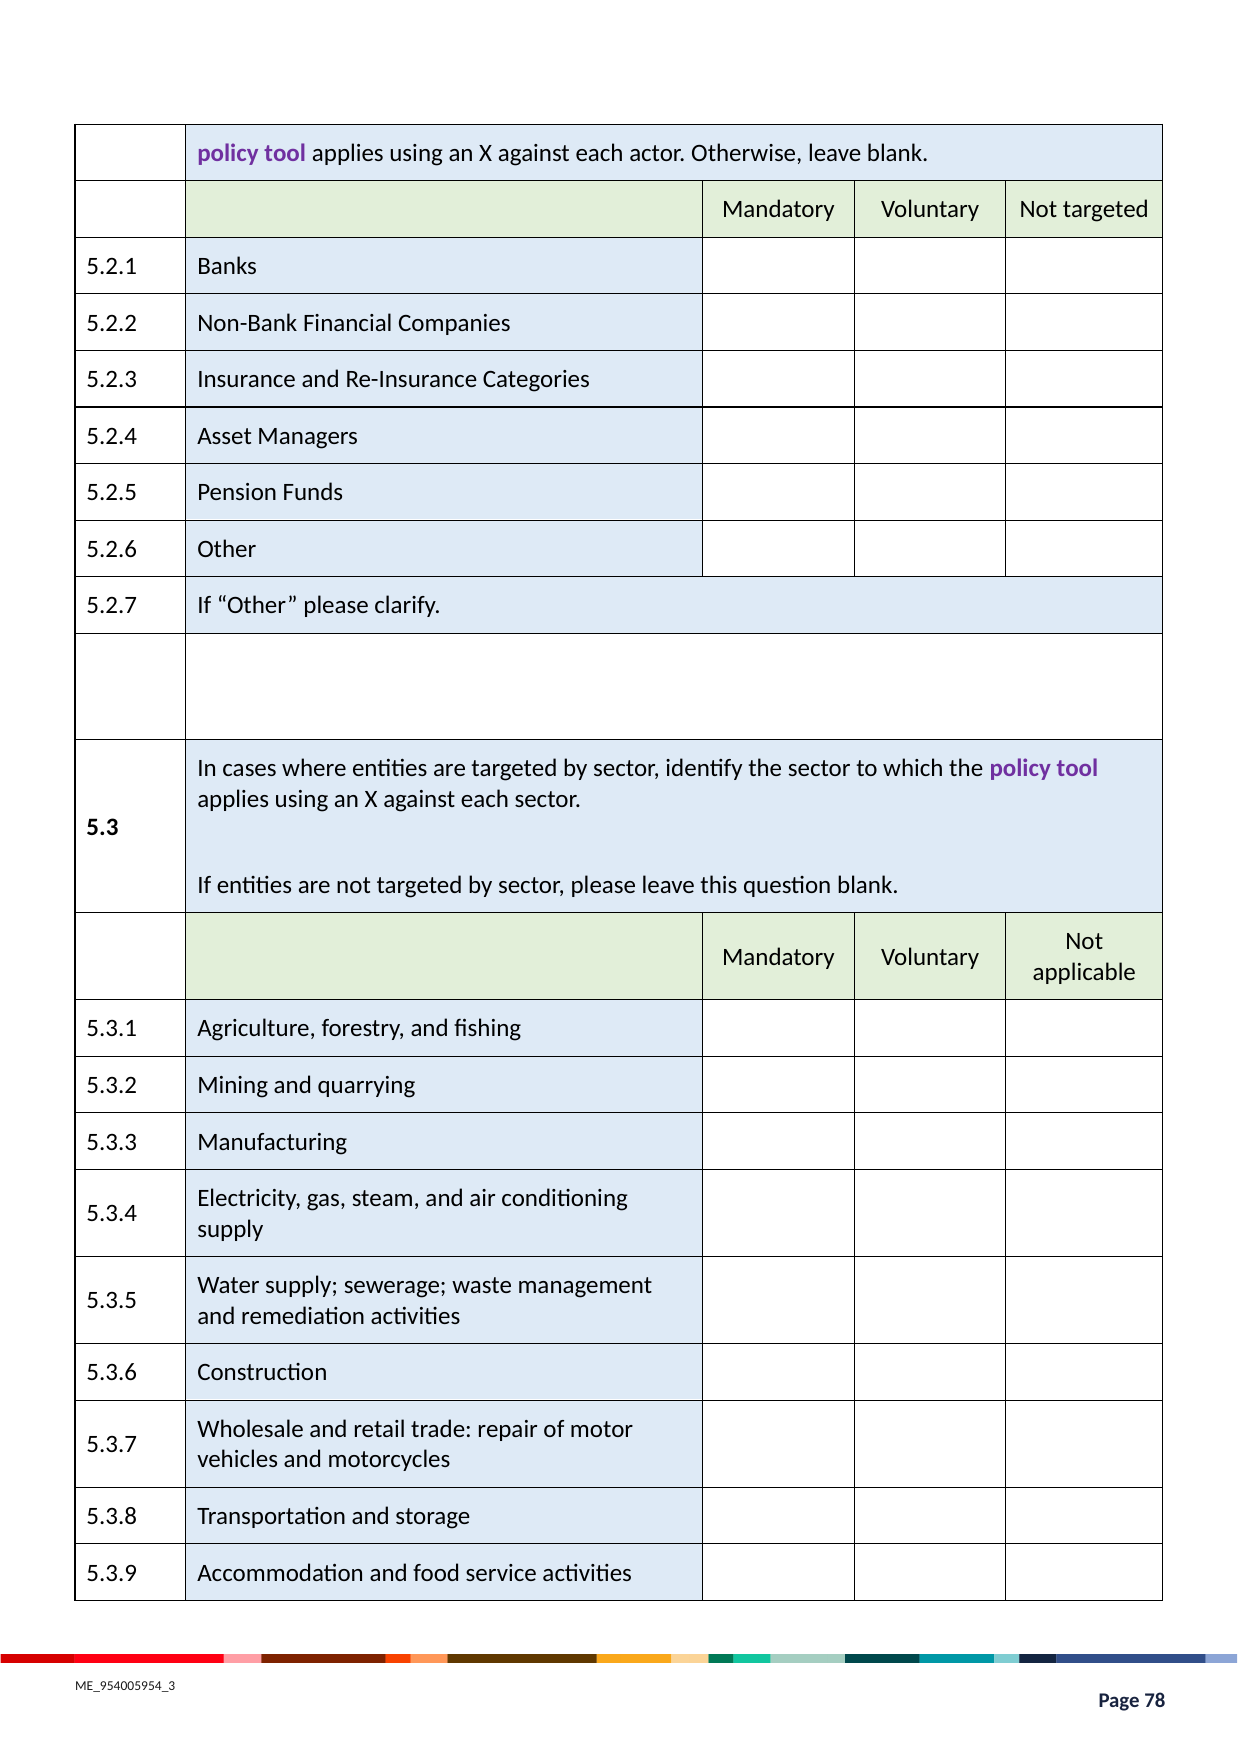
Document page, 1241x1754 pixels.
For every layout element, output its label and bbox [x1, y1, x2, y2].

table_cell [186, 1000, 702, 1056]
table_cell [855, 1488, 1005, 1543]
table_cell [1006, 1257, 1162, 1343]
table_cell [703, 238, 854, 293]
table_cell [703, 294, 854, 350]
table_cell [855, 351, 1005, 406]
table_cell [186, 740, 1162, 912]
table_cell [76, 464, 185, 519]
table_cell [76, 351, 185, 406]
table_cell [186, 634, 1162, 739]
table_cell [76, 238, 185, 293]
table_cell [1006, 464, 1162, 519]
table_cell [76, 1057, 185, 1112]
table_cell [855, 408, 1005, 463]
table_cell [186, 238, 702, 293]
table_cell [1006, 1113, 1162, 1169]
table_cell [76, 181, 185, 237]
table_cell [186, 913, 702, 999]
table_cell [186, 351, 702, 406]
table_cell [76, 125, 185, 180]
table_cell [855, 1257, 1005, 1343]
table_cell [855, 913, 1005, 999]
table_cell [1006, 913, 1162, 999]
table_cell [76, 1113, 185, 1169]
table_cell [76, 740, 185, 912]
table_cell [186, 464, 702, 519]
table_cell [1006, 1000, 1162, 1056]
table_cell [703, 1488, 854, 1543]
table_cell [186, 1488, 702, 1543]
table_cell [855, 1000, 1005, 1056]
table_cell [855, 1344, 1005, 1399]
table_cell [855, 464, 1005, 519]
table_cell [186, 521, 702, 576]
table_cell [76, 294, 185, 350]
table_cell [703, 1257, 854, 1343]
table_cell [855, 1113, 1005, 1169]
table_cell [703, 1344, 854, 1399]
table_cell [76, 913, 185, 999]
picture [0, 1654, 1236, 1663]
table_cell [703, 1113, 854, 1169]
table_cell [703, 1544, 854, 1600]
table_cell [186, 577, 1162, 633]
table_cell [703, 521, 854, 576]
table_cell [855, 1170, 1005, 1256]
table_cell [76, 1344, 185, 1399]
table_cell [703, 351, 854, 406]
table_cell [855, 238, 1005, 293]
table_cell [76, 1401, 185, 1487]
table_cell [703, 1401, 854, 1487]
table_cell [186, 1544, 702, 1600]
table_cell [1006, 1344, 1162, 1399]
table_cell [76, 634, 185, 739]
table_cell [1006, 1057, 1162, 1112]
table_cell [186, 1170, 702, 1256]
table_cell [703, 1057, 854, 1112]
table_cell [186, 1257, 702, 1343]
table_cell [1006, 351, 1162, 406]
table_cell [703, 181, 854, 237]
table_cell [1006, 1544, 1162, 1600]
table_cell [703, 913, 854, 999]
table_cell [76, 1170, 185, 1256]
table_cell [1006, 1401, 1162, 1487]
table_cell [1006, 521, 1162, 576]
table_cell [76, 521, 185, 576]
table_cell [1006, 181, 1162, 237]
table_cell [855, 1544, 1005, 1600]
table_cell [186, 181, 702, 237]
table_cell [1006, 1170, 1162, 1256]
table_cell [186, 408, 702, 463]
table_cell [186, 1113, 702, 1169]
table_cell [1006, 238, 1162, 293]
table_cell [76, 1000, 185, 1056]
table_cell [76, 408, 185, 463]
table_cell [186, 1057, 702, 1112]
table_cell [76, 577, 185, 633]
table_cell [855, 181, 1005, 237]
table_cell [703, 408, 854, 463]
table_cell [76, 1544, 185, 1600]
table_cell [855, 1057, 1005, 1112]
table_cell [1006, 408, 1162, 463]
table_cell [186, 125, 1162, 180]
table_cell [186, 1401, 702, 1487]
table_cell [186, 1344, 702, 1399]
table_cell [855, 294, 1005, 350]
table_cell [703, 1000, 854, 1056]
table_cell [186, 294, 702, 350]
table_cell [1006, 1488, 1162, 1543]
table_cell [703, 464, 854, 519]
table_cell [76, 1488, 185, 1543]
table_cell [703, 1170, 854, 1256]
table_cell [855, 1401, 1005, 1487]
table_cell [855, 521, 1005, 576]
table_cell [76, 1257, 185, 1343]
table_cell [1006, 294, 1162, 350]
